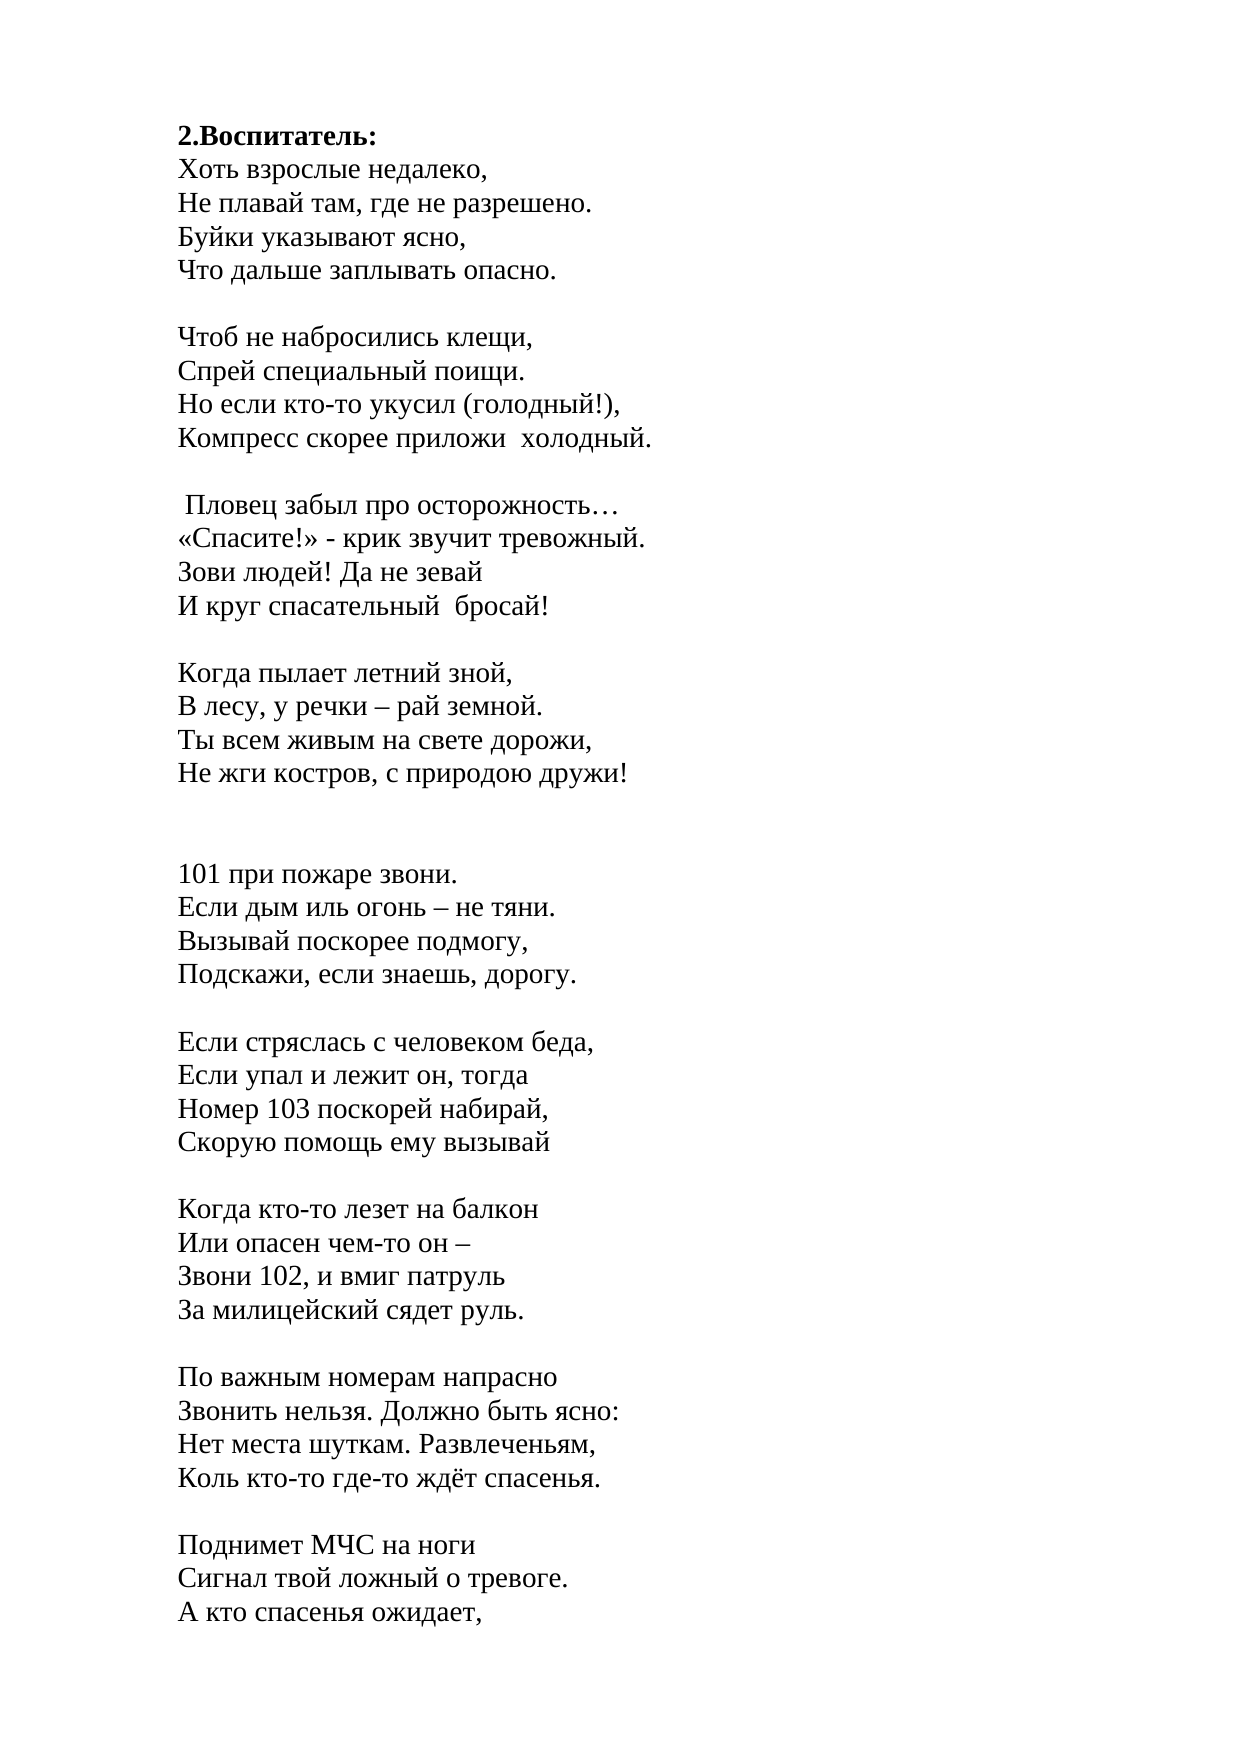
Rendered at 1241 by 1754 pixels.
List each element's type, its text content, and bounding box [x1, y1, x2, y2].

text Чтоб не набросились клещи, [177, 319, 1152, 353]
text Номер 103 поскорей набирай, [177, 1091, 1152, 1124]
text А кто спасенья ожидает, [177, 1594, 1152, 1627]
text Не жги костров, с природою дружи! [177, 755, 1152, 789]
text Если упал и лежит он, тогда [177, 1057, 1152, 1091]
text В лесу, у речки – рай земной. [177, 688, 1152, 722]
text Пловец забыл про осторожность… [177, 487, 1152, 521]
text Подскажи, если знаешь, дорогу. [177, 957, 1152, 990]
text 101 при пожаре звони. [177, 856, 1152, 889]
text Если стряслась с человеком беда, [177, 1024, 1152, 1057]
text И круг спасательный бросай! [177, 588, 1152, 621]
text Звонить нельзя. Должно быть ясно: [177, 1393, 1152, 1426]
text Хоть взрослые недалеко, [177, 152, 1152, 185]
text По важным номерам напрасно [177, 1359, 1152, 1393]
text Нет места шуткам. Развлеченьям, [177, 1426, 1152, 1460]
text Когда кто-то лезет на балкон [177, 1191, 1152, 1225]
text Компресс скорее приложи холодный. [177, 420, 1152, 453]
text Или опасен чем-то он – [177, 1225, 1152, 1258]
text Скорую помощь ему вызывай [177, 1124, 1152, 1158]
text Звони 102, и вмиг патруль [177, 1258, 1152, 1292]
text За милицейский сядет руль. [177, 1292, 1152, 1326]
text Буйки указывают ясно, [177, 219, 1152, 252]
text Спрей специальный поищи. [177, 353, 1152, 386]
text Что дальше заплывать опасно. [177, 252, 1152, 286]
text Не плавай там, где не разрешено. [177, 185, 1152, 219]
text 2.Воспитатель: [177, 118, 1152, 152]
text Поднимет МЧС на ноги [177, 1527, 1152, 1560]
text Зови людей! Да не зевай [177, 554, 1152, 588]
text Если дым иль огонь – не тяни. [177, 889, 1152, 923]
text «Спасите!» - крик звучит тревожный. [177, 521, 1152, 554]
text Когда пылает летний зной, [177, 655, 1152, 688]
text Коль кто-то где-то ждёт спасенья. [177, 1460, 1152, 1493]
text Вызывай поскорее подмогу, [177, 923, 1152, 957]
text Ты всем живым на свете дорожи, [177, 722, 1152, 755]
text Сигнал твой ложный о тревоге. [177, 1560, 1152, 1594]
text Но если кто-то укусил (голодный!), [177, 386, 1152, 420]
